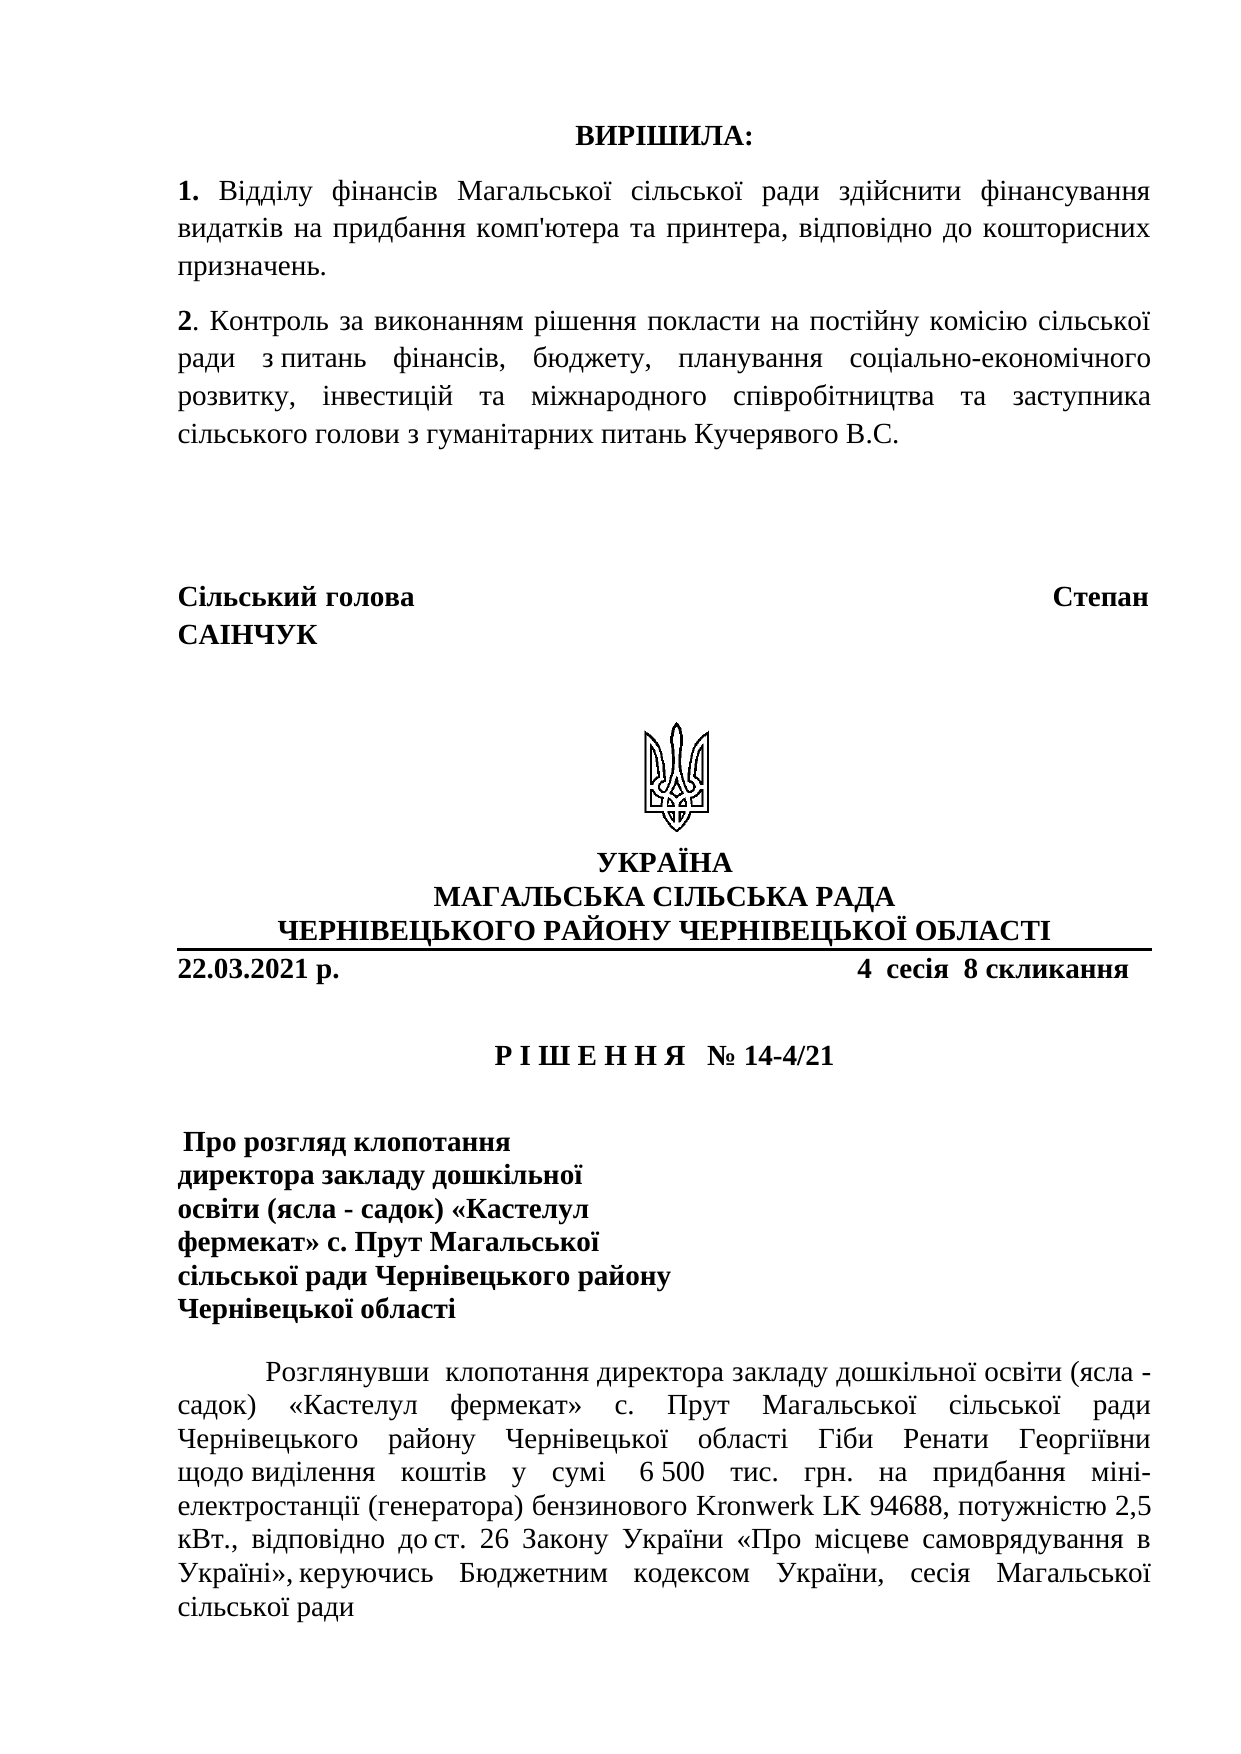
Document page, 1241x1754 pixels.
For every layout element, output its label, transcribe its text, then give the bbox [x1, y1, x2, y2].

text Чернівецької області [177, 1292, 1152, 1325]
text ЧЕРНІВЕЦЬКОГО РАЙОНУ ЧЕРНІВЕЦЬКОЇ ОБЛАСТІ [177, 913, 1152, 948]
text сільської ради Чернівецького району [177, 1258, 1152, 1292]
text МАГАЛЬСЬКА СІЛЬСЬКА РАДА [177, 879, 1152, 913]
text фермекат» с. Прут Магальської [177, 1224, 1152, 1258]
text 2. Контроль за виконанням рішення покласти на постійну комісію сільської ради з питань фінансів, бюджету, планування соціально-економічного розвитку, інвестицій та міжнародного співробітництва та заступника сільського голови з гуманітарних питань Кучерявого В.С. [177, 303, 1152, 450]
text Сільський голова Степан САІНЧУК [177, 579, 1152, 651]
text Розглянувши клопотання директора закладу дошкільної освіти (ясла - садок) «Кастелул фермекат» с. Прут Магальської сільської ради Чернівецького району Чернівецької області Гіби Ренати Георгіївни щодо виділення коштів у сумі 6 500 тис. грн. на придбання міні-електростанції (генератора) бензинового Kronwerk LK 94688, потужністю 2,5 кВт., відповідно до ст. 26 Закону України «Про місцеве самоврядування в Україні», керуючись Бюджетним кодексом України, сесія Магальської сільської ради [177, 1354, 1152, 1622]
text освіти (ясла - садок) «Кастелул [177, 1191, 1152, 1224]
text Р І Ш Е Н Н Я № 14-4/21 [177, 1038, 1152, 1071]
text 1. Відділу фінансів Магальської сільської ради здійснити фінансування видатків на придбання комп'ютера та принтера, відповідно до кошторисних призначень. [177, 173, 1152, 282]
picture [640, 719, 713, 834]
text 22.03.2021 р. 4 сесія 8 скликання [177, 951, 1152, 985]
text УКРАЇНА [177, 846, 1152, 879]
text Про розгляд клопотання [177, 1124, 1152, 1157]
text директора закладу дошкільної [177, 1157, 1152, 1191]
text ВИРІШИЛА: [177, 118, 1152, 152]
